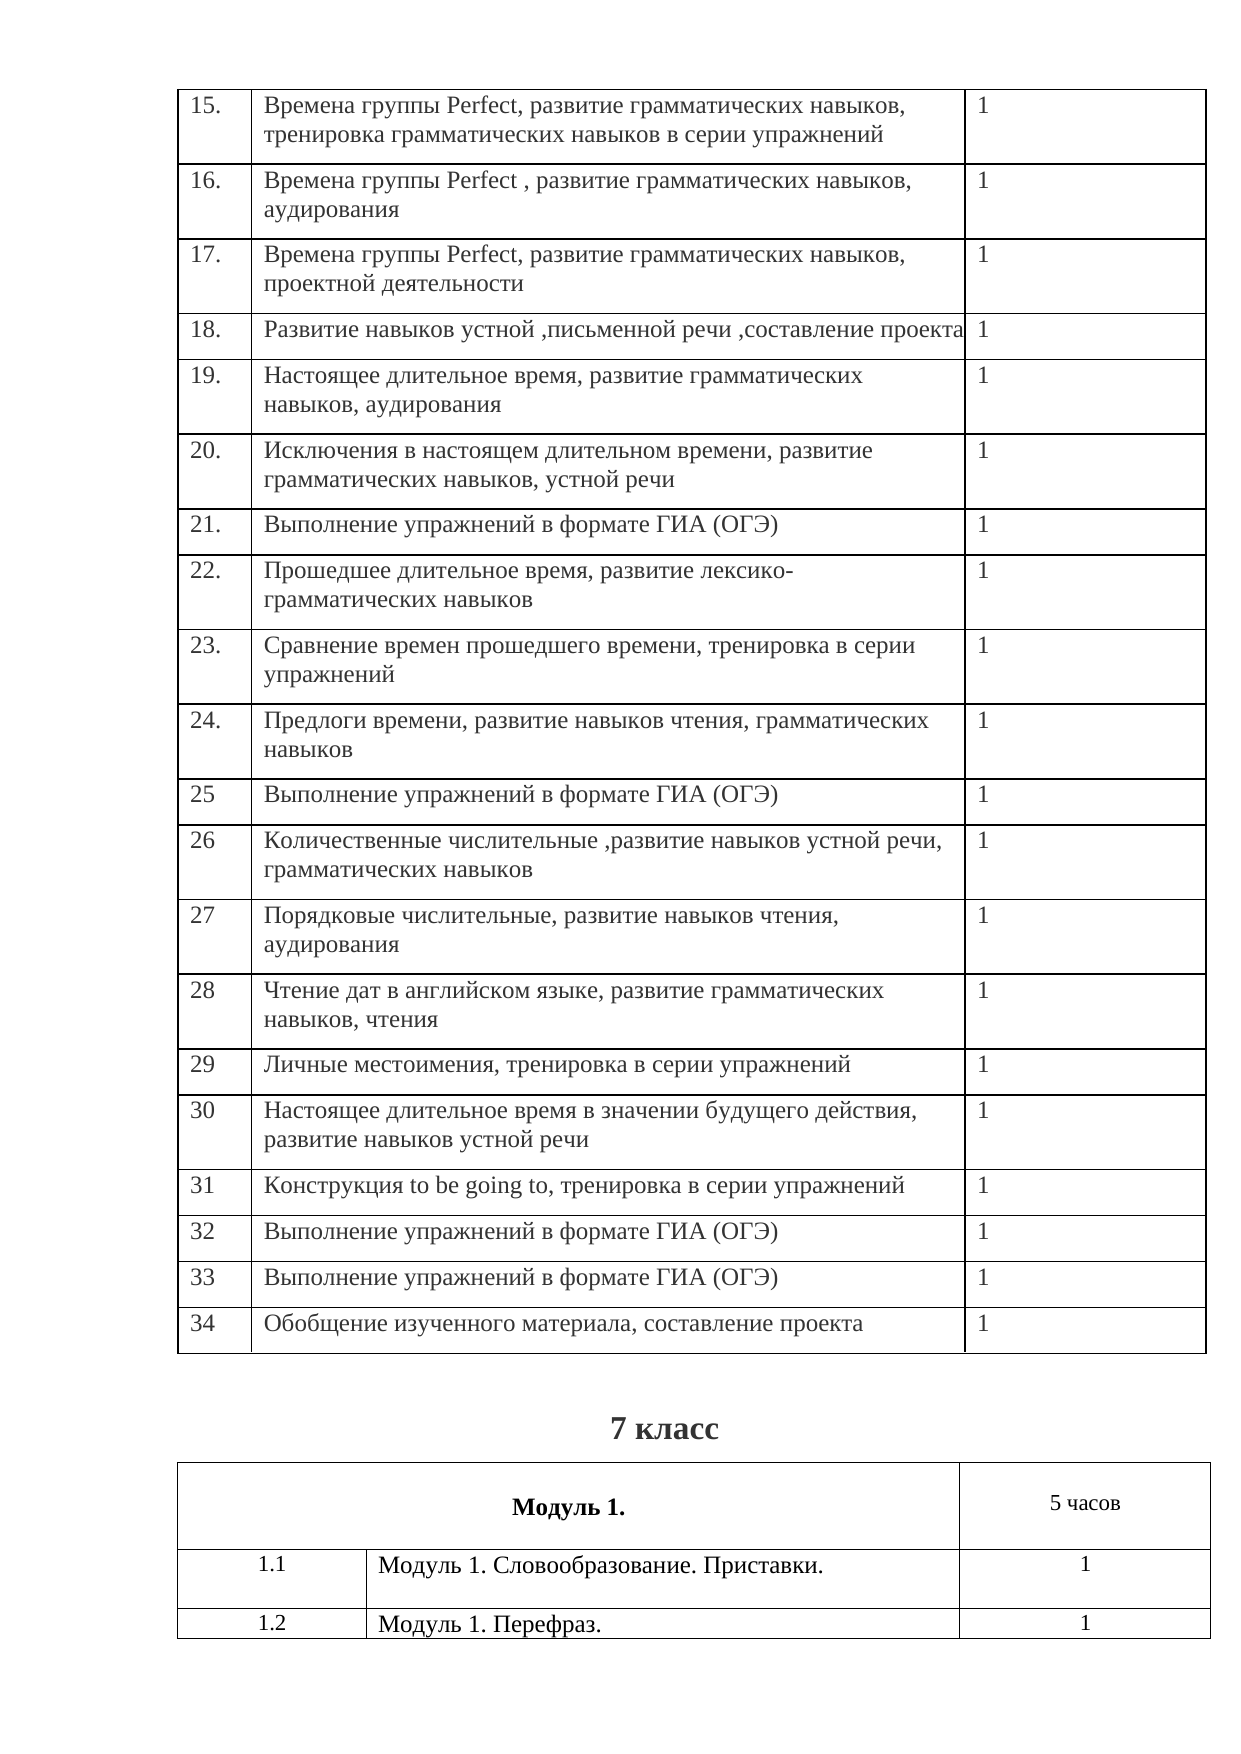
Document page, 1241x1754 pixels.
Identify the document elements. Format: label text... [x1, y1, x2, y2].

table_cell Модуль 1. Словообразование. Приставки. [367, 1550, 959, 1608]
table_cell 1 [966, 826, 1205, 899]
table_cell 1 [966, 900, 1205, 973]
table_cell 32 [179, 1216, 251, 1261]
table_cell Выполнение упражнений в формате ГИА (ОГЭ) [252, 780, 964, 824]
table_cell 1 [966, 1170, 1205, 1214]
table_cell 15. [179, 90, 251, 163]
table_cell 1 [966, 435, 1205, 508]
table_cell Исключения в настоящем длительном времени, развитие грамматических навыков, устной речи [252, 435, 964, 508]
table_cell 23. [179, 630, 251, 703]
table_cell 26 [179, 826, 251, 899]
table_cell 1 [966, 780, 1205, 824]
table_cell Настоящее длительное время в значении будущего действия, развитие навыков устной речи [252, 1096, 964, 1169]
table_cell 20. [179, 435, 251, 508]
table_cell 1 [966, 556, 1205, 629]
table_cell 24. [179, 705, 251, 778]
table_cell 29 [179, 1050, 251, 1094]
table_cell 22. [179, 556, 251, 629]
table_cell 34 [179, 1308, 251, 1352]
table_cell 27 [179, 900, 251, 973]
table_cell 1.1 [178, 1550, 366, 1608]
table_cell 30 [179, 1096, 251, 1169]
table_cell 1.2 [178, 1609, 366, 1637]
table_cell Выполнение упражнений в формате ГИА (ОГЭ) [252, 510, 964, 554]
table_cell 18. [179, 314, 251, 359]
table_cell Времена группы Perfect, развитие грамматических навыков, проектной деятельности [252, 240, 964, 313]
table_cell Предлоги времени, развитие навыков чтения, грамматических навыков [252, 705, 964, 778]
table_cell 1 [966, 1050, 1205, 1094]
table_cell 16. [179, 165, 251, 238]
table_cell 1 [966, 1262, 1205, 1306]
table_cell 1 [966, 240, 1205, 313]
table_cell 1 [960, 1550, 1210, 1608]
text 7 класс [177, 1408, 1152, 1446]
table_cell 1 [966, 1096, 1205, 1169]
table_cell Развитие навыков устной ,письменной речи ,составление проекта [252, 314, 964, 359]
table_cell 31 [179, 1170, 251, 1214]
table_cell Прошедшее длительное время, развитие лексико-грамматических навыков [252, 556, 964, 629]
table_cell 1 [966, 1308, 1205, 1352]
table_header Модуль 1. [178, 1463, 959, 1549]
table_cell 17. [179, 240, 251, 313]
table_cell 1 [960, 1609, 1210, 1637]
table_cell 21. [179, 510, 251, 554]
table_cell Личные местоимения, тренировка в серии упражнений [252, 1050, 964, 1094]
table_cell Сравнение времен прошедшего времени, тренировка в серии упражнений [252, 630, 964, 703]
table_cell 1 [966, 630, 1205, 703]
table_cell Количественные числительные ,развитие навыков устной речи, грамматических навыков [252, 826, 964, 899]
table_cell 19. [179, 360, 251, 433]
table_cell Настоящее длительное время, развитие грамматических навыков, аудирования [252, 360, 964, 433]
table_header 5 часов [960, 1463, 1210, 1549]
table_cell 28 [179, 975, 251, 1048]
table_cell Обобщение изученного материала, составление проекта [252, 1308, 964, 1352]
table_cell 33 [179, 1262, 251, 1306]
table_cell 1 [966, 975, 1205, 1048]
table_cell Выполнение упражнений в формате ГИА (ОГЭ) [252, 1216, 964, 1261]
table_cell Чтение дат в английском языке, развитие грамматических навыков, чтения [252, 975, 964, 1048]
table_cell Конструкция to be going to, тренировка в серии упражнений [252, 1170, 964, 1214]
table_cell Времена группы Perfect, развитие грамматических навыков, тренировка грамматических навыков в серии упражнений [252, 90, 964, 163]
table_cell Времена группы Perfect , развитие грамматических навыков, аудирования [252, 165, 964, 238]
table_cell 1 [966, 90, 1205, 163]
table_cell 1 [966, 360, 1205, 433]
table_cell Порядковые числительные, развитие навыков чтения, аудирования [252, 900, 964, 973]
table_cell Выполнение упражнений в формате ГИА (ОГЭ) [252, 1262, 964, 1306]
table_cell Модуль 1. Перефраз. [367, 1609, 959, 1637]
table_cell 1 [966, 705, 1205, 778]
table_cell 1 [966, 314, 1205, 359]
table_cell 1 [966, 1216, 1205, 1261]
table_cell 1 [966, 510, 1205, 554]
table_cell 25 [179, 780, 251, 824]
table_cell 1 [966, 165, 1205, 238]
